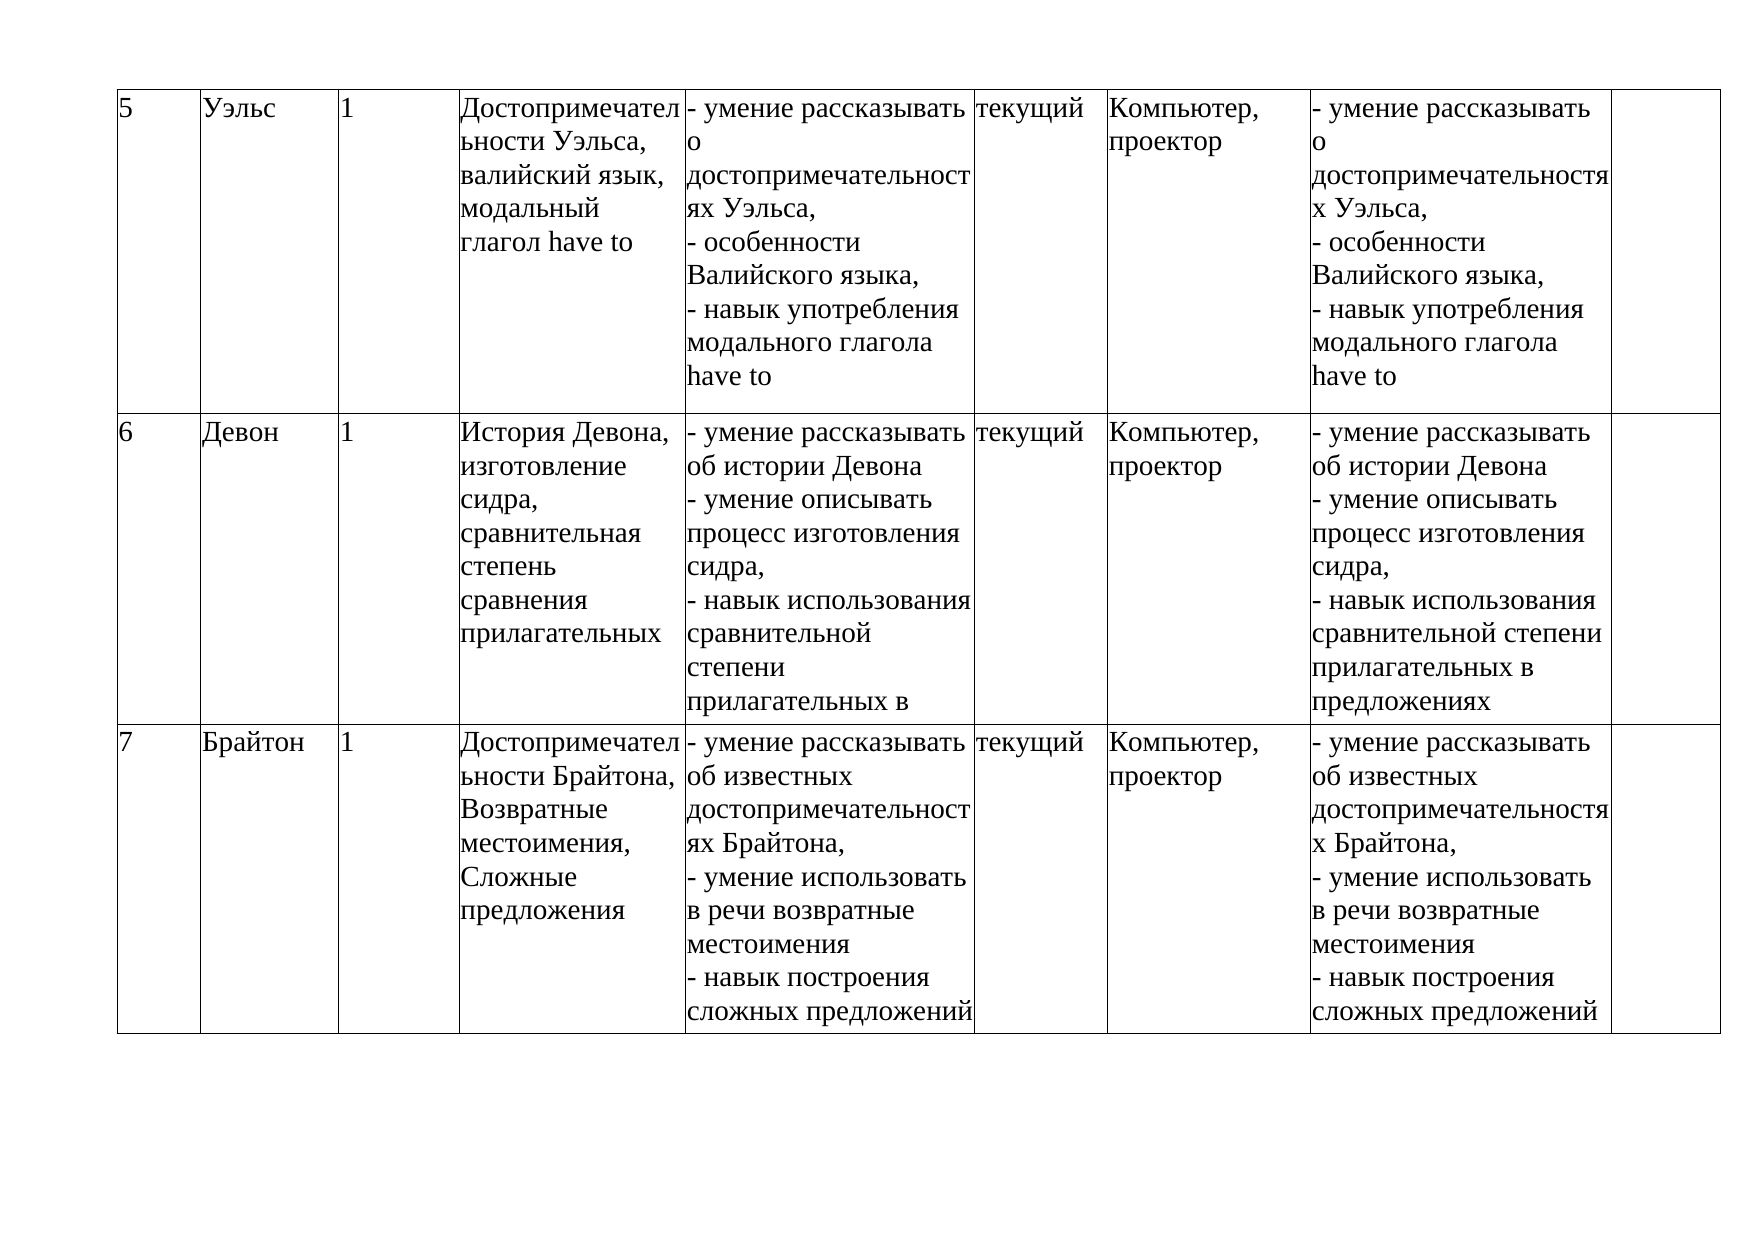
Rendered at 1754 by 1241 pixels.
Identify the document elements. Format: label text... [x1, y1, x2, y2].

table_cell текущий [975, 414, 1107, 723]
table_cell Достопримечательности Уэльса, валийский язык, модальный глагол have to [460, 90, 685, 413]
table_cell Девон [201, 414, 338, 723]
table_cell Компьютер, проектор [1108, 725, 1310, 1033]
table_cell 7 [118, 725, 200, 1033]
table_cell - умение рассказывать о достопримечательностях Уэльса, - особенности Валийского языка, - навык употребления модального глагола have to [1311, 90, 1611, 413]
table_cell - умение рассказывать об истории Девона - умение описывать процесс изготовления сидра, - навык использования сравнительной степени прилагательных в предложениях [1311, 414, 1611, 723]
table_cell 1 [339, 414, 459, 723]
table_cell - умение рассказывать о достопримечательностях Уэльса, - особенности Валийского языка, - навык употребления модального глагола have to [686, 90, 974, 413]
table_cell текущий [975, 90, 1107, 413]
table_cell Достопримечательности Брайтона, Возвратные местоимения, Сложные предложения [460, 725, 685, 1033]
table_cell - умение рассказывать об известных достопримечательностях Брайтона, - умение использовать в речи возвратные местоимения - навык построения сложных предложений [686, 725, 974, 1033]
table_cell Компьютер, проектор [1108, 90, 1310, 413]
table_cell 1 [339, 90, 459, 413]
table_cell История Девона, изготовление сидра, сравнительная степень сравнения прилагательных [460, 414, 685, 723]
table_cell 1 [339, 725, 459, 1033]
table_cell текущий [975, 725, 1107, 1033]
table_cell Компьютер, проектор [1108, 414, 1310, 723]
table_cell Брайтон [201, 725, 338, 1033]
table_cell 5 [118, 90, 200, 413]
table_cell - умение рассказывать об истории Девона - умение описывать процесс изготовления сидра, - навык использования сравнительной степени прилагательных в предложениях [686, 414, 974, 723]
table_cell [1612, 90, 1720, 413]
table_cell 6 [118, 414, 200, 723]
table_cell - умение рассказывать об известных достопримечательностях Брайтона, - умение использовать в речи возвратные местоимения - навык построения сложных предложений [1311, 725, 1611, 1033]
table_cell Уэльс [201, 90, 338, 413]
table_cell [1612, 414, 1720, 723]
table_cell [1612, 725, 1720, 1033]
